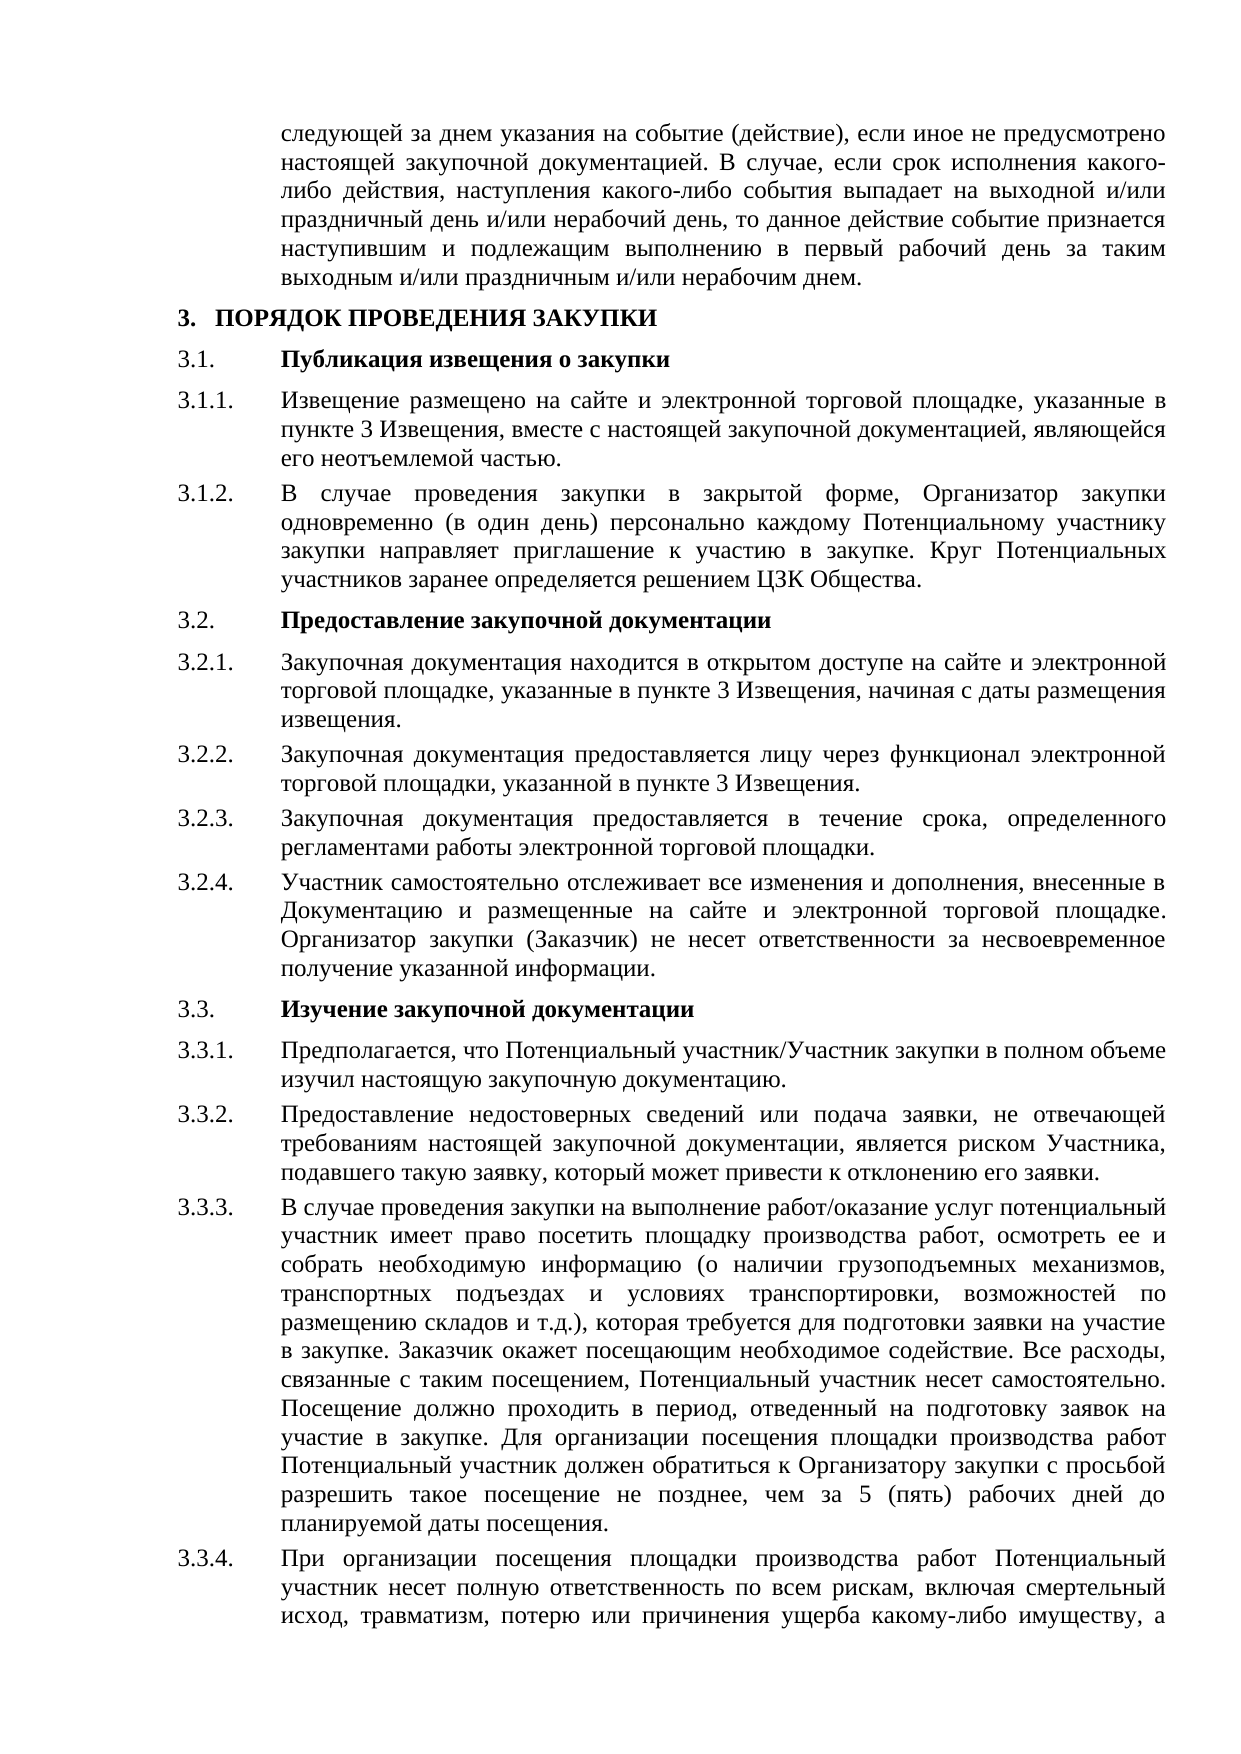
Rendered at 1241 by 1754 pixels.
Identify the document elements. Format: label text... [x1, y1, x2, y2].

list В случае проведения закупки в закрытой форме, Организатор закупки одновременно (в один день) персонально каждому Потенциальному участнику закупки направляет приглашение к участию в закупке. Круг Потенциальных участников заранее определяется решением ЦЗК Общества. [177, 478, 1167, 593]
list Предоставление недостоверных сведений или подача заявки, не отвечающей требованиям настоящей закупочной документации, является риском Участника, подавшего такую заявку, который может привести к отклонению его заявки. [177, 1099, 1167, 1186]
list Закупочная документация предоставляется лицу через функционал электронной торговой площадки, указанной в пункте 3 Извещения. [177, 739, 1167, 797]
list Извещение размещено на сайте и электронной торговой площадке, указанные в пункте 3 Извещения, вместе с настоящей закупочной документацией, являющейся его неотъемлемой частью. [177, 386, 1167, 472]
list Изучение закупочной документации [177, 994, 1167, 1023]
list Закупочная документация предоставляется в течение срока, определенного регламентами работы электронной торговой площадки. [177, 803, 1167, 861]
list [177, 118, 1167, 291]
list Участник самостоятельно отслеживает все изменения и дополнения, внесенные в Документацию и размещенные на сайте и электронной торговой площадке. Организатор закупки (Заказчик) не несет ответственности за несвоевременное получение указанной информации. [177, 867, 1167, 982]
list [177, 1543, 1167, 1629]
list Публикация извещения о закупки [177, 344, 1167, 373]
list Предоставление закупочной документации [177, 606, 1167, 634]
list ПОРЯДОК ПРОВЕДЕНИЯ ЗАКУПКИ [177, 303, 1167, 332]
list Закупочная документация находится в открытом доступе на сайте и электронной торговой площадке, указанные в пункте 3 Извещения, начиная с даты размещения извещения. [177, 647, 1167, 733]
list В случае проведения закупки на выполнение работ/оказание услуг потенциальный участник имеет право посетить площадку производства работ, осмотреть ее и собрать необходимую информацию (о наличии грузоподъемных механизмов, транспортных подъездах и условиях транспортировки, возможностей по размещению складов и т.д.), которая требуется для подготовки заявки на участие в закупке. Заказчик окажет посещающим необходимое содействие. Все расходы, связанные с таким посещением, Потенциальный участник несет самостоятельно. Посещение должно проходить в период, отведенный на подготовку заявок на участие в закупке. Для организации посещения площадки производства работ Потенциальный участник должен обратиться к Организатору закупки с просьбой разрешить такое посещение не позднее, чем за 5 (пять) рабочих дней до планируемой даты посещения. [177, 1192, 1167, 1537]
list Предполагается, что Потенциальный участник/Участник закупки в полном объеме изучил настоящую закупочную документацию. [177, 1036, 1167, 1093]
